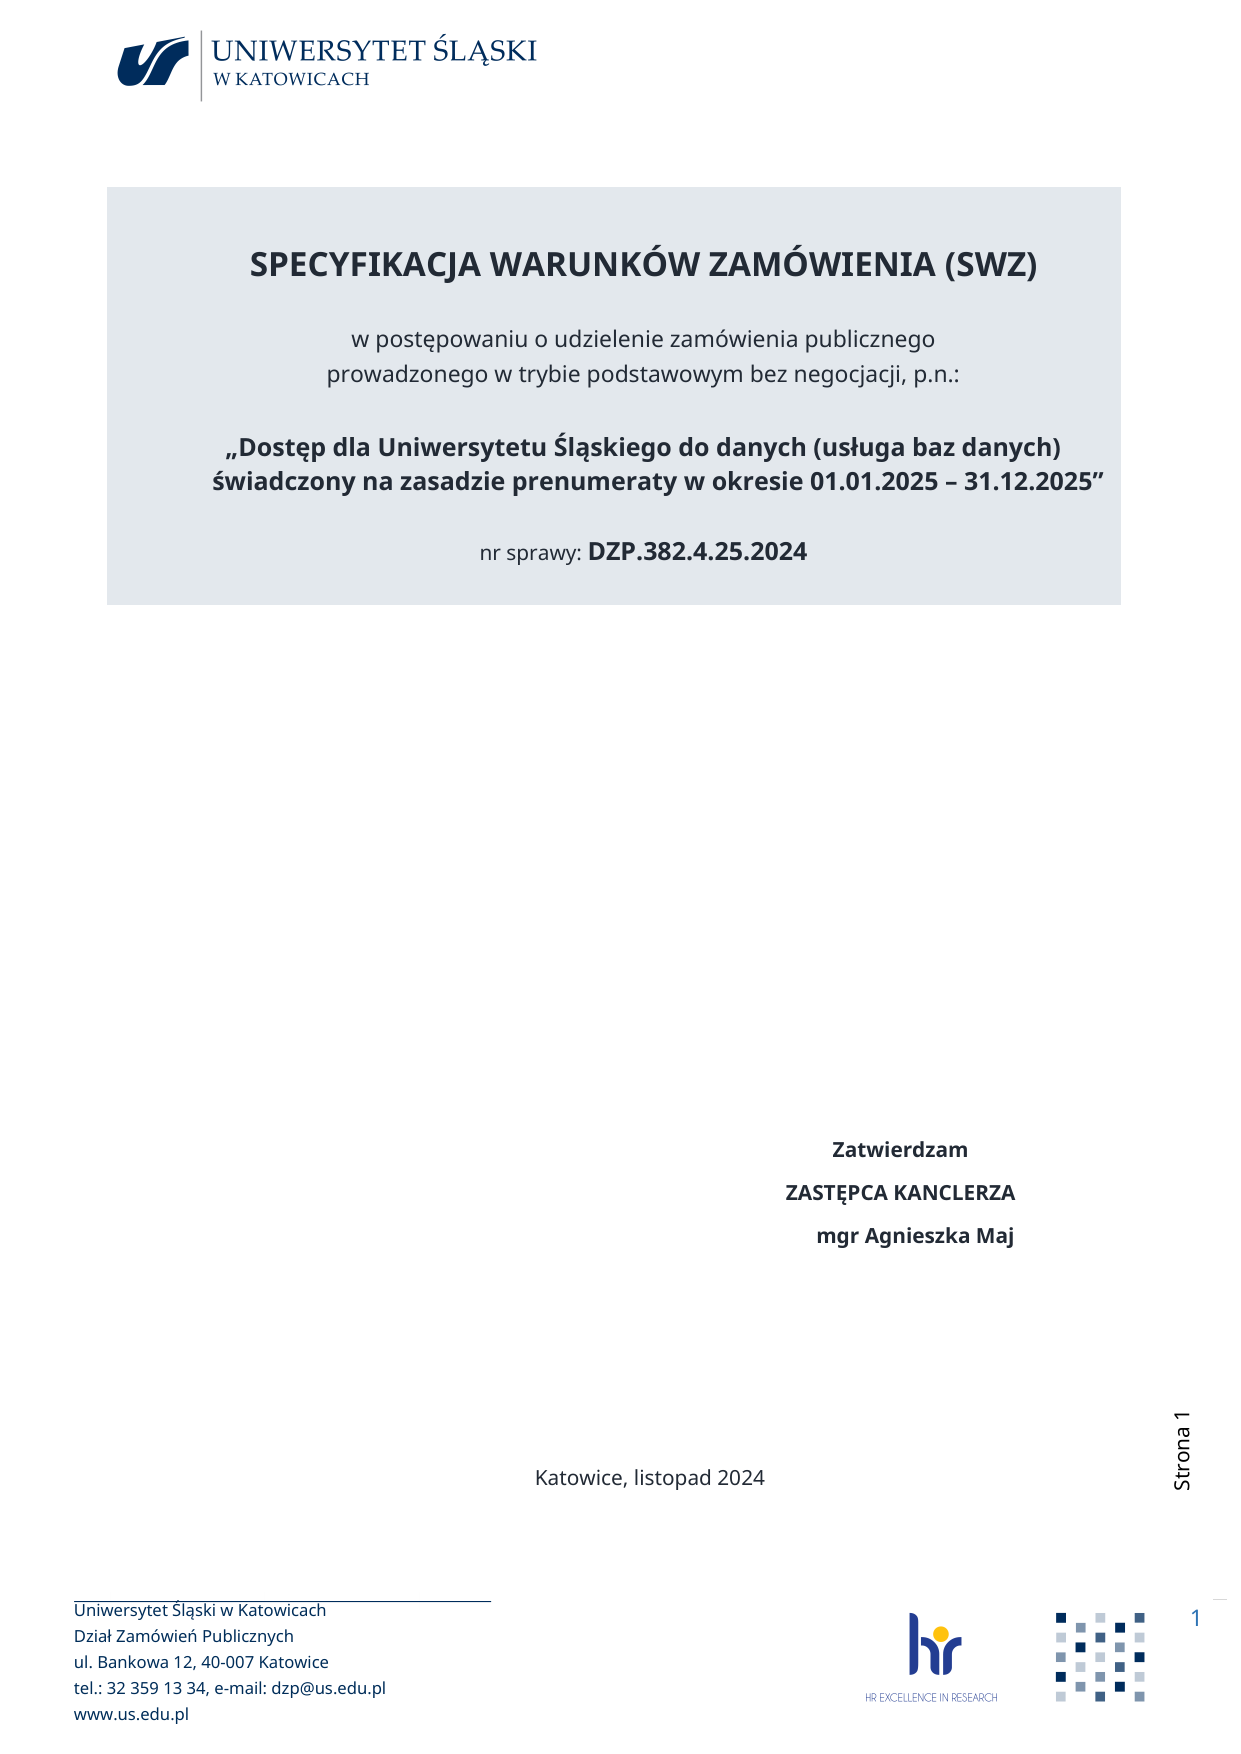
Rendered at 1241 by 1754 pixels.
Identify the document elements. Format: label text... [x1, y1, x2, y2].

table_header SPECYFIKACJA WARUNKÓW ZAMÓWIENIA (SWZ) w postępowaniu o udzielenie zamówienia publicznego prowadzonego w trybie podstawowym bez negocjacji, p.n.: „Dostęp dla Uniwersytetu Śląskiego do danych (usługa baz danych) świadczony na zasadzie prenumeraty w okresie 01.01.2025 – 31.12.2025” nr sprawy: DZP.382.4.25.2024 [107, 187, 1121, 605]
picture [0, 1592, 492, 1610]
picture [797, 1485, 1174, 1731]
text Zatwierdzam [708, 1136, 1093, 1164]
text ZASTĘPCA KANCLERZA [708, 1178, 1093, 1207]
picture [0, 0, 1240, 137]
text Katowice, listopad 2024Spis treści [177, 1463, 1122, 1492]
text mgr Agnieszka Maj [708, 1221, 1122, 1249]
